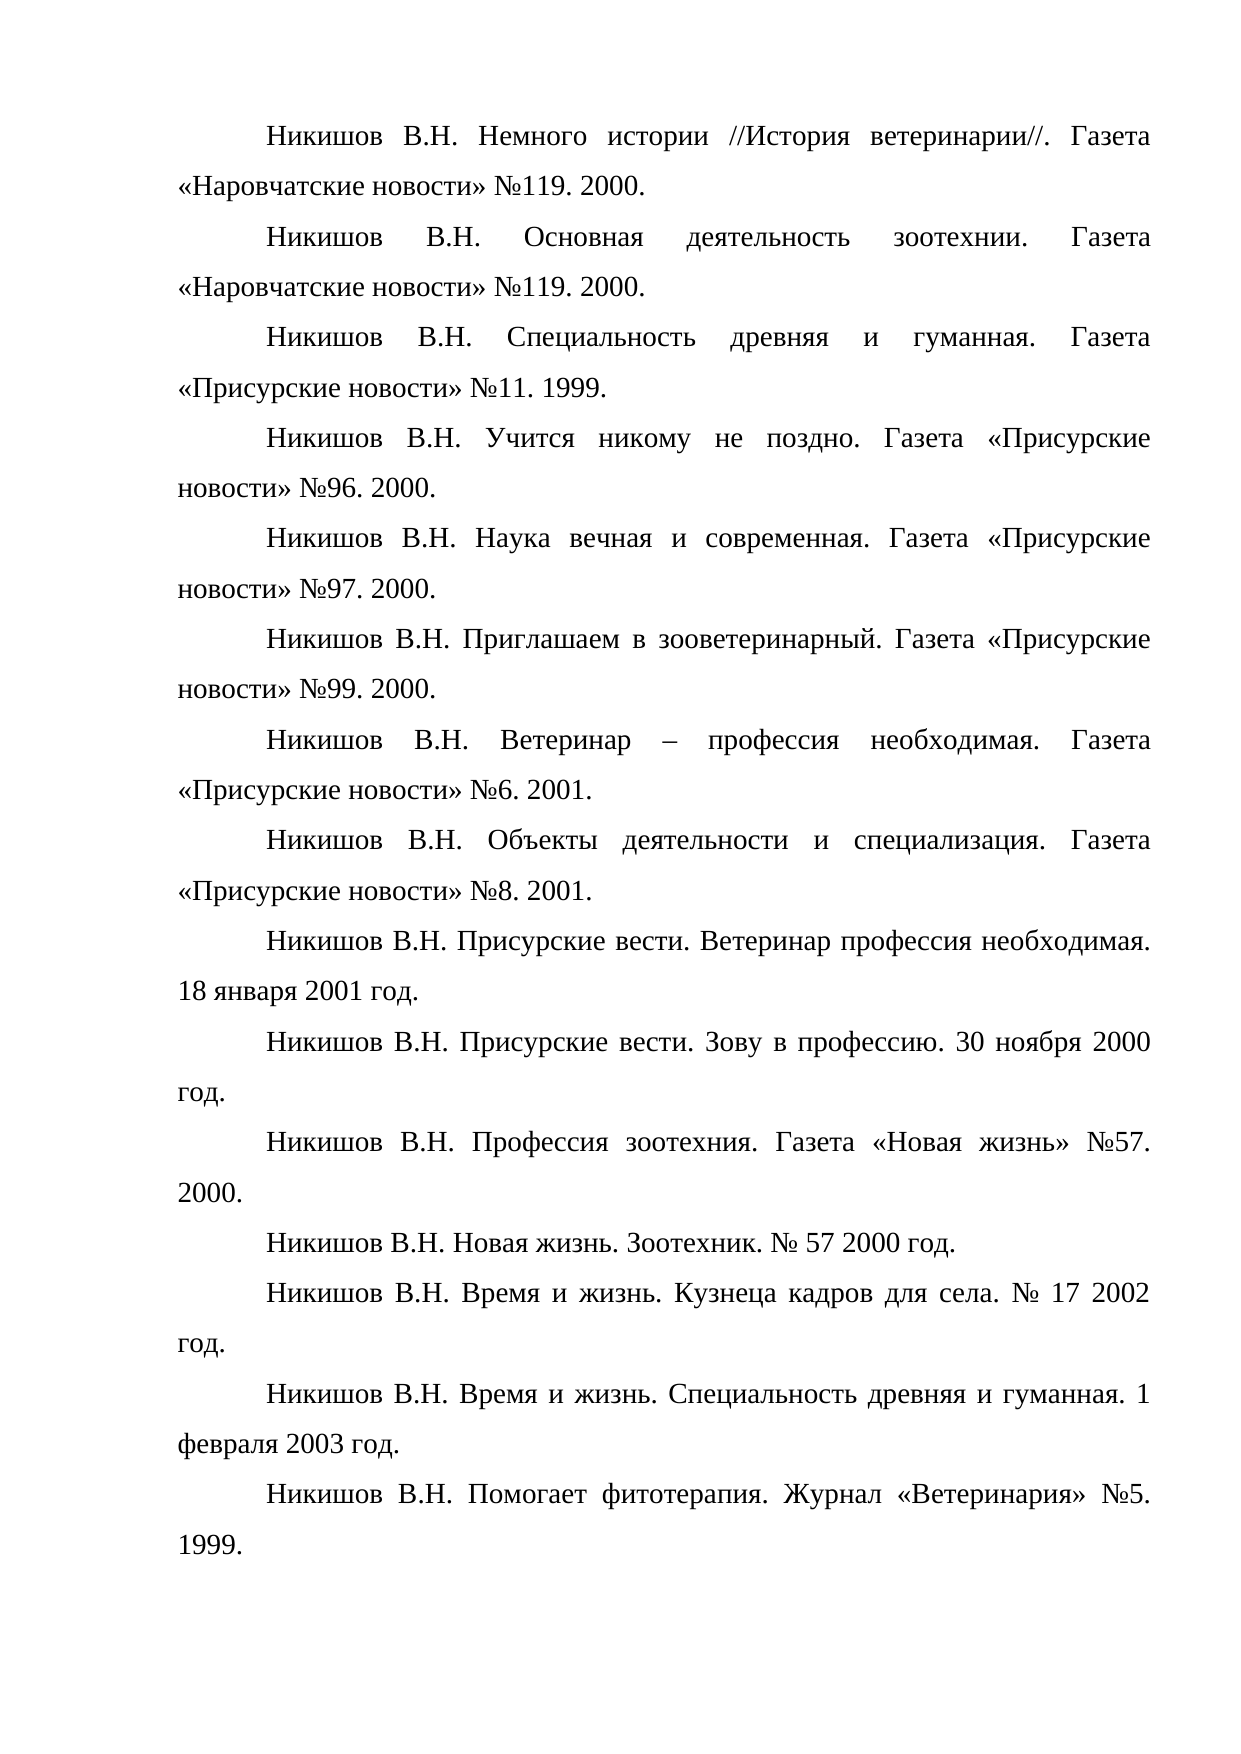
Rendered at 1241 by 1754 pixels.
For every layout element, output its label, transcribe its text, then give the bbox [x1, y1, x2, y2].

text Никишов В.Н. Присурские вести. Зову в профессию. 30 ноября 2000 год. [177, 1024, 1152, 1108]
text Никишов В.Н. Новая жизнь. Зоотехник. № 57 2000 год. [177, 1225, 1152, 1258]
text Никишов В.Н. Учится никому не поздно. Газета «Присурские новости» №96. 2000. [177, 420, 1152, 504]
text Никишов В.Н. Профессия зоотехния. Газета «Новая жизнь» №57. 2000. [177, 1124, 1152, 1208]
text Никишов В.Н. Ветеринар – профессия необходимая. Газета «Присурские новости» №6. 2001. [177, 722, 1152, 806]
text Никишов В.Н. Помогает фитотерапия. Журнал «Ветеринария» №5. 1999. [177, 1477, 1152, 1560]
text Никишов В.Н. Приглашаем в зооветеринарный. Газета «Присурские новости» №99. 2000. [177, 621, 1152, 705]
text Никишов В.Н. Немного истории //История ветеринарии//. Газета «Наровчатские новости» №119. 2000. [177, 118, 1152, 202]
text Никишов В.Н. Специальность древняя и гуманная. Газета «Присурские новости» №11. 1999. [177, 319, 1152, 403]
text Никишов В.Н. Основная деятельность зоотехнии. Газета «Наровчатские новости» №119. 2000. [177, 219, 1152, 303]
text Никишов В.Н. Объекты деятельности и специализация. Газета «Присурские новости» №8. 2001. [177, 822, 1152, 906]
text Никишов В.Н. Присурские вести. Ветеринар профессия необходимая. 18 января 2001 год. [177, 923, 1152, 1007]
text Никишов В.Н. Наука вечная и современная. Газета «Присурские новости» №97. 2000. [177, 521, 1152, 604]
text Никишов В.Н. Время и жизнь. Специальность древняя и гуманная. 1 февраля 2003 год. [177, 1376, 1152, 1460]
text Никишов В.Н. Время и жизнь. Кузнеца кадров для села. № 17 2002 год. [177, 1275, 1152, 1359]
